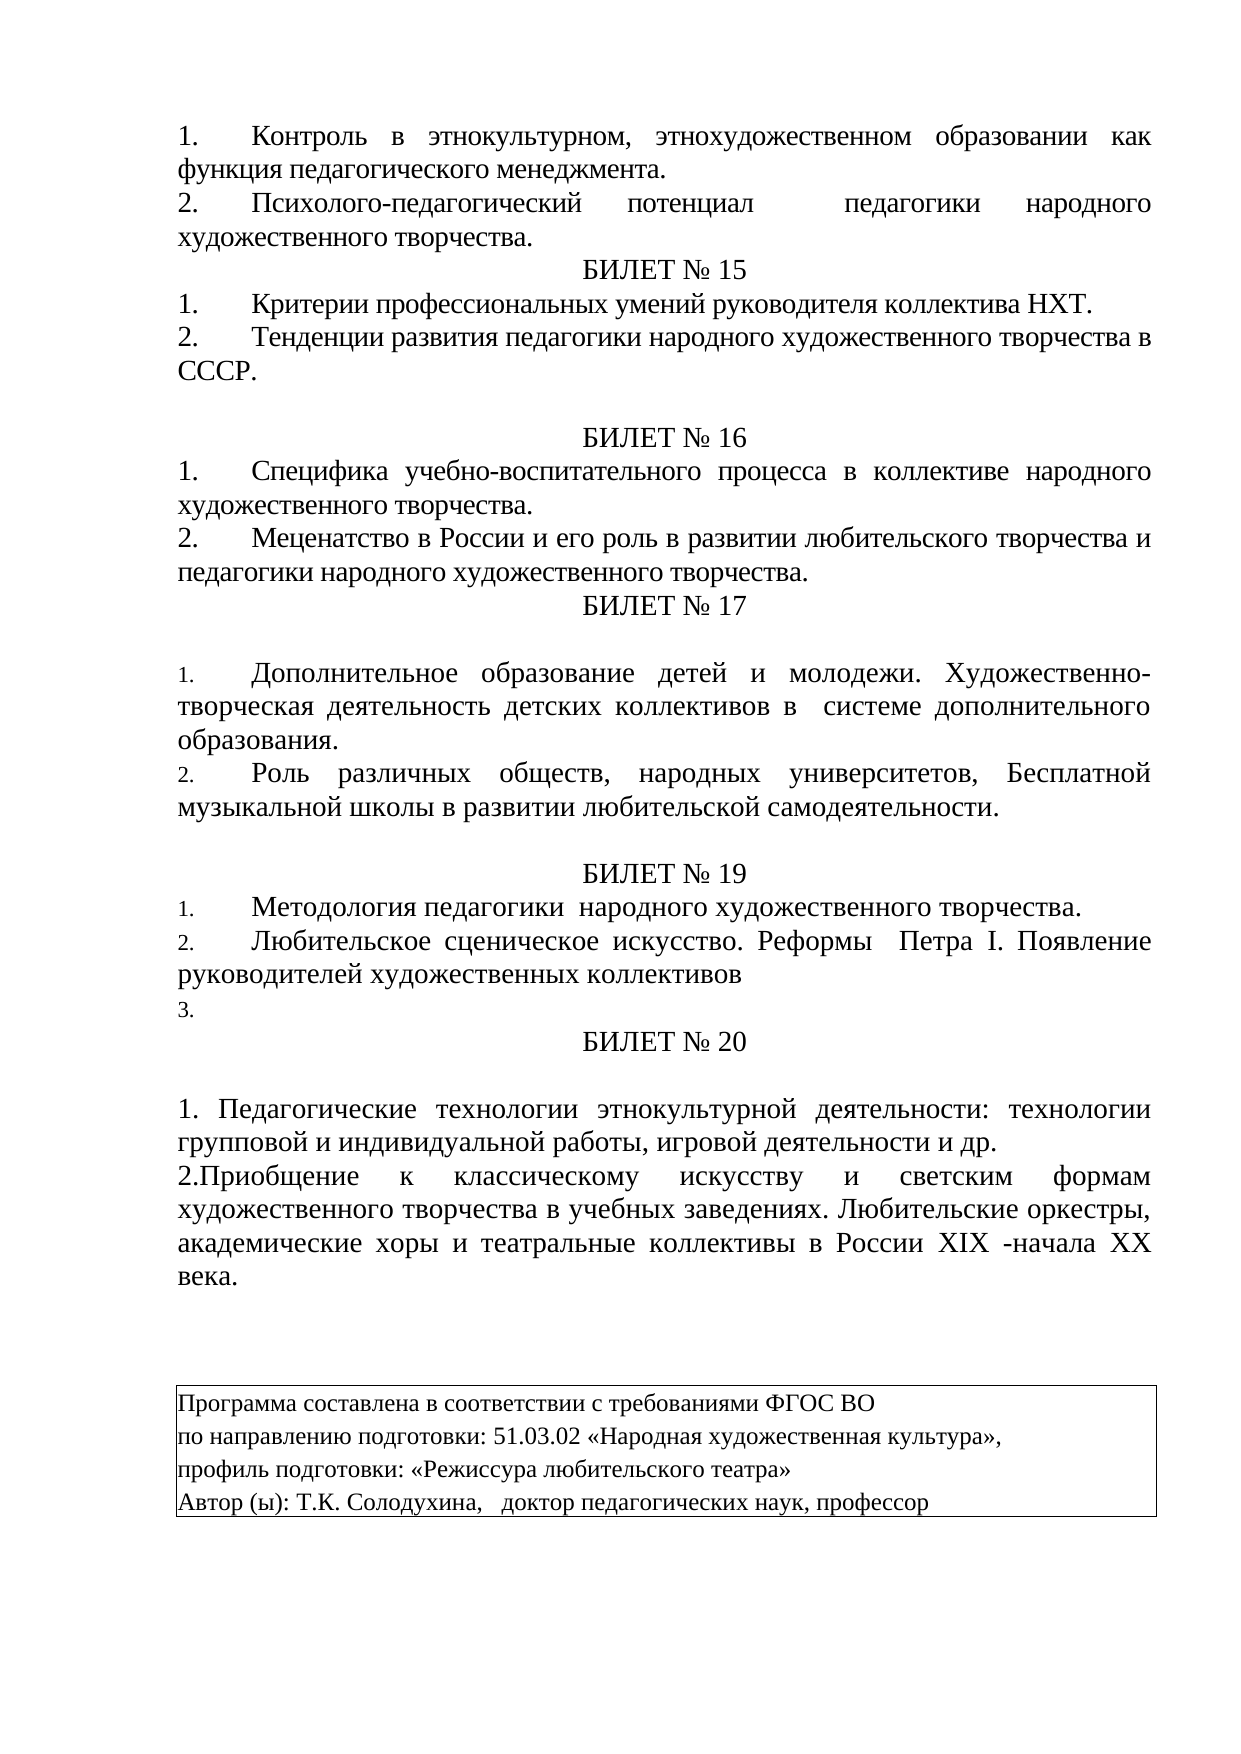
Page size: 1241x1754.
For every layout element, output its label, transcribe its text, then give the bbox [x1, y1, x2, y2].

list Специфика учебно-воспитательного процесса в коллективе народного художественного творчества. [177, 453, 1152, 521]
text БИЛЕТ № 20 [177, 1024, 1152, 1057]
text Автор (ы): Т.К. Солодухина, доктор педагогических наук, профессор [177, 1484, 1156, 1516]
text БИЛЕТ № 16 [177, 420, 1152, 453]
list Контроль в этнокультурном, этнохудожественном образовании как функция педагогического менеджмента. [177, 118, 1152, 185]
list Методология педагогики народного художественного творчества. [177, 889, 1152, 923]
list Любительское сценическое искусство. Реформы Петра I. Появление руководителей художественных коллективов [177, 923, 1152, 990]
text БИЛЕТ № 17 [177, 588, 1152, 621]
list Роль различных обществ, народных университетов, Бесплатной музыкальной школы в развитии любительской самодеятельности. [177, 755, 1152, 822]
text по направлению подготовки: 51.03.02 «Народная художественная культура», [177, 1418, 1156, 1450]
list Тенденции развития педагогики народного художественного творчества в СССР. [177, 319, 1152, 386]
text Программа составлена в соответствии с требованиями ФГОС ВО [177, 1386, 1156, 1417]
list Дополнительное образование детей и молодежи. Художественно-творческая деятельность детских коллективов в системе дополнительного образования. [177, 655, 1152, 755]
text 1. Педагогические технологии этнокультурной деятельности: технологии групповой и индивидуальной работы, игровой деятельности и др. [177, 1091, 1152, 1158]
text БИЛЕТ № 19 [177, 856, 1152, 889]
list Психолого-педагогический потенциал педагогики народного художественного творчества. [177, 185, 1152, 252]
list Критерии профессиональных умений руководителя коллектива НХТ. [177, 286, 1152, 319]
text БИЛЕТ № 15 [177, 252, 1152, 286]
list Меценатство в России и его роль в развитии любительского творчества и педагогики народного художественного творчества. [177, 521, 1152, 588]
list 2.Приобщение к классическому искусству и светским формам художественного творчества в учебных заведениях. Любительские оркестры, академические хоры и театральные коллективы в России XIX -начала XX века. [177, 1158, 1152, 1292]
text профиль подготовки: «Режиссура любительского театра» [177, 1451, 1156, 1483]
